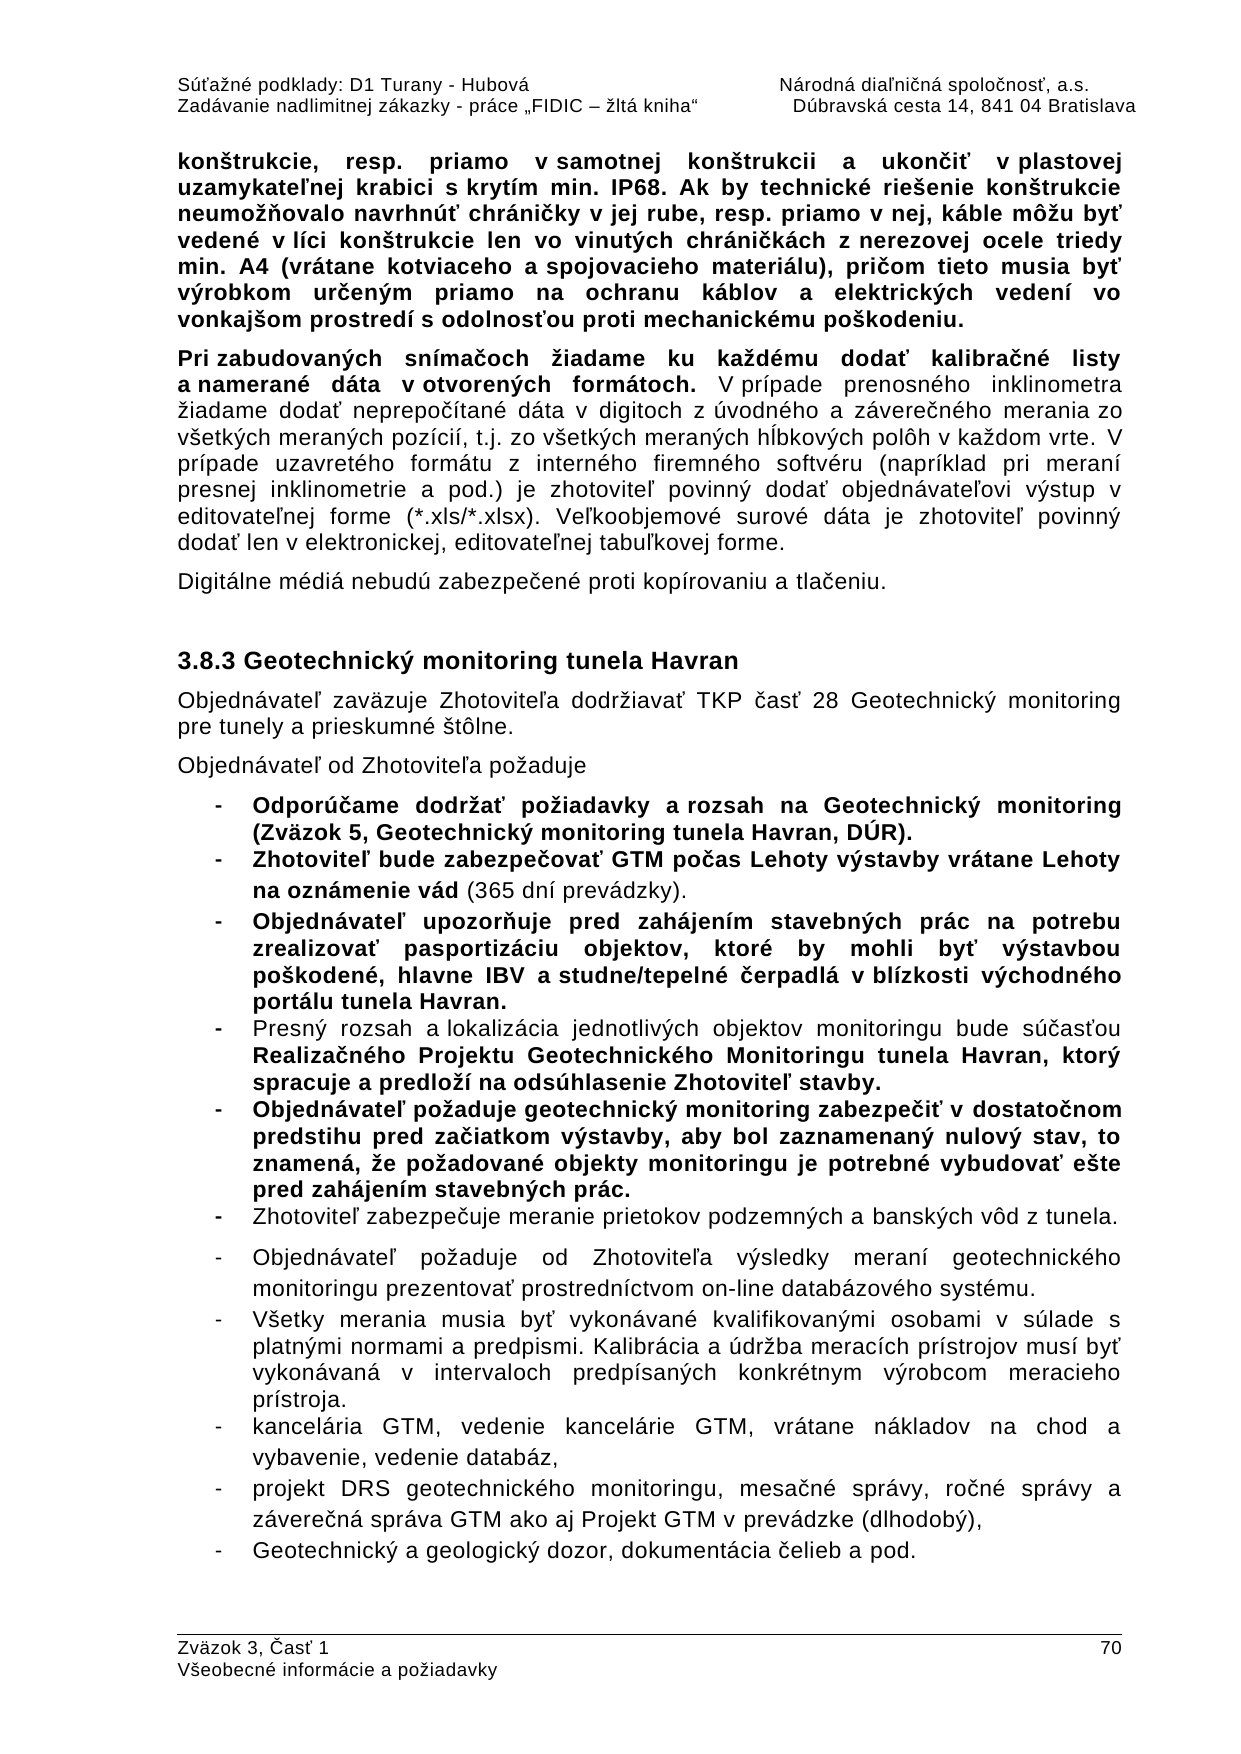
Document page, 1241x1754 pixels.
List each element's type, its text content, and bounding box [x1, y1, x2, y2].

list Objednávateľ požaduje od Zhotoviteľa výsledky meraní geotechnického monitoringu prezentovať prostredníctvom on-line databázového systému. [215, 1243, 1122, 1301]
list Objednávateľ upozorňuje pred zahájením stavebných prác na potrebu zrealizovať pasportizáciu objektov, ktoré by mohli byť výstavbou poškodené, hlavne IBV a studne/tepelné čerpadlá v blízkosti východného portálu tunela Havran. [215, 907, 1122, 1014]
text Objednávateľ od Zhotoviteľa požaduje [177, 752, 1122, 778]
list Odporúčame dodržať požiadavky a rozsah na Geotechnický monitoring (Zväzok 5, Geotechnický monitoring tunela Havran, DÚR). [215, 791, 1122, 845]
list Geotechnický a geologický dozor, dokumentácia čelieb a pod. [215, 1536, 1122, 1564]
text Digitálne médiá nebudú zabezpečené proti kopírovaniu a tlačeniu. [177, 568, 1122, 594]
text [177, 148, 1122, 332]
subtitle 3.8.3 Geotechnický monitoring tunela Havran [177, 646, 1122, 674]
list Všetky merania musia byť vykonávané kvalifikovanými osobami v súlade s platnými normami a predpismi. Kalibrácia a údržba meracích prístrojov musí byť vykonávaná v intervaloch predpísaných konkrétnym výrobcom meracieho prístroja. [215, 1305, 1122, 1412]
text Pri zabudovaných snímačoch žiadame ku každému dodať kalibračné listy a namerané dáta v otvorených formátoch. V prípade prenosného inklinometra žiadame dodať neprepočítané dáta v digitoch z úvodného a záverečného merania zo všetkých meraných pozícií, t.j. zo všetkých meraných hĺbkových polôh v každom vrte. V prípade uzavretého formátu z interného firemného softvéru (napríklad pri meraní presnej inklinometrie a pod.) je zhotoviteľ povinný dodať objednávateľovi výstup v editovateľnej forme (*.xls/*.xlsx). Veľkoobjemové surové dáta je zhotoviteľ povinný dodať len v elektronickej, editovateľnej tabuľkovej forme. [177, 344, 1122, 555]
list Presný rozsah a lokalizácia jednotlivých objektov monitoringu bude súčasťou Realizačného Projektu Geotechnického Monitoringu tunela Havran, ktorý spracuje a predloží na odsúhlasenie Zhotoviteľ stavby. [215, 1014, 1122, 1095]
list projekt DRS geotechnického monitoringu, mesačné správy, ročné správy a záverečná správa GTM ako aj Projekt GTM v prevádzke (dlhodobý), [215, 1474, 1122, 1532]
list Zhotoviteľ bude zabezpečovať GTM počas Lehoty výstavby vrátane Lehoty na oznámenie vád (365 dní prevádzky). [215, 845, 1122, 903]
text Objednávateľ zaväzuje Zhotoviteľa dodržiavať TKP časť 28 Geotechnický monitoring pre tunely a prieskumné štôlne. [177, 687, 1122, 739]
list Objednávateľ požaduje geotechnický monitoring zabezpečiť v dostatočnom predstihu pred začiatkom výstavby, aby bol zaznamenaný nulový stav, to znamená, že požadované objekty monitoringu je potrebné vybudovať ešte pred zahájením stavebných prác. [215, 1095, 1122, 1202]
list kancelária GTM, vedenie kancelárie GTM, vrátane nákladov na chod a vybavenie, vedenie databáz, [215, 1412, 1122, 1470]
list Zhotoviteľ zabezpečuje meranie prietokov podzemných a banských vôd z tunela. [215, 1202, 1122, 1230]
